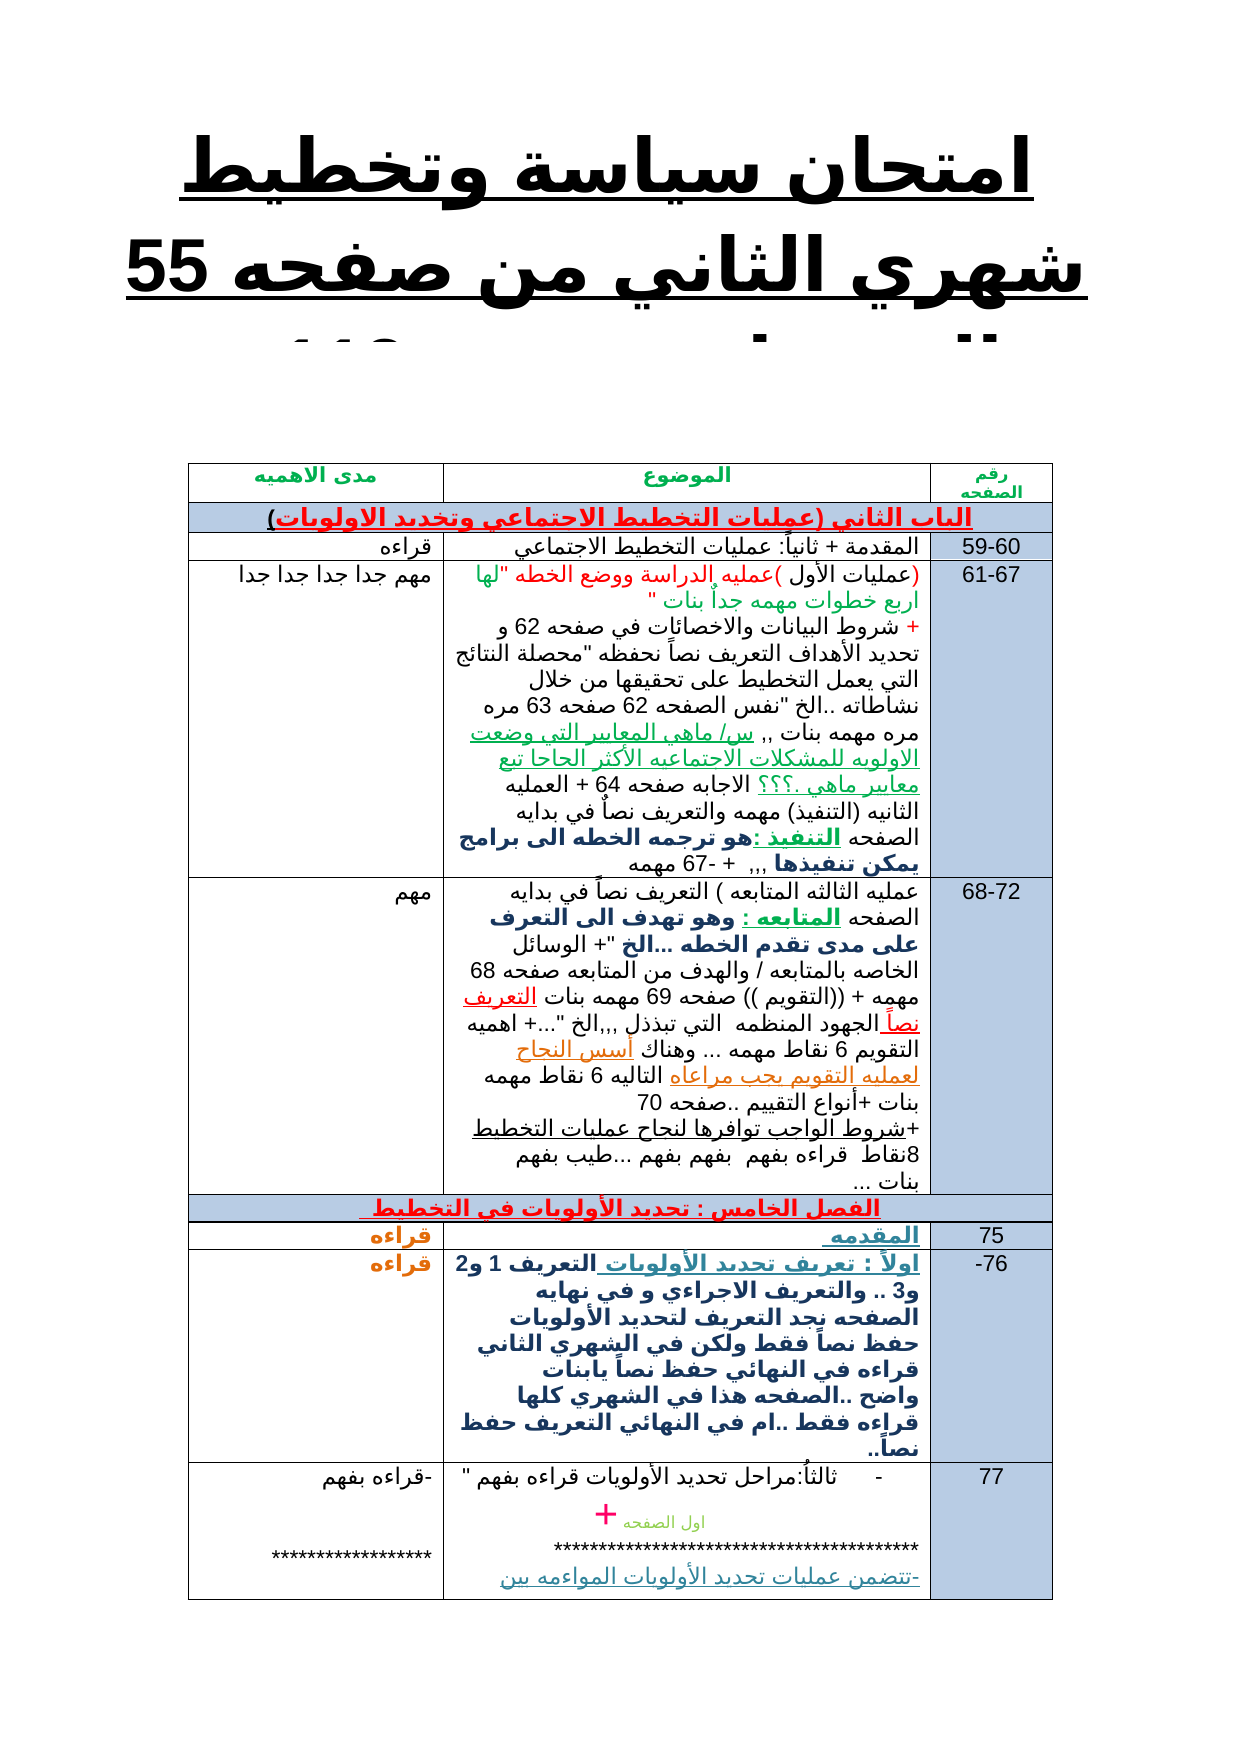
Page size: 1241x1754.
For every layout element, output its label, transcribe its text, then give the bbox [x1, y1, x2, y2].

table_cell مهم جدا جدا جدا جدا [189, 561, 443, 877]
table_cell 68-72 [931, 878, 1052, 1194]
table_cell 59-60 [931, 533, 1052, 559]
table_cell اولاً : تعريف تحديد الأولويات التعريف 1 و2 و3 .. والتعريف الاجراءي و في نهايه الصفحه نجد التعريف لتحديد الأولويات حفظ نصاً فقط ولكن في الشهري الثاني قراءه في النهائي حفظ نصاً يابنات واضح ..الصفحه هذا في الشهري كلها قراءه فقط ..ام في النهائي التعريف حفظ نصاً.. [444, 1250, 930, 1462]
table_cell عمليه الثالثه المتابعه ) التعريف نصاً في بدايه الصفحه المتابعه : وهو تهدف الى التعرف على مدى تقدم الخطه ...الخ "+ الوسائل الخاصه بالمتابعه / والهدف من المتابعه صفحه 68 مهمه + ((التقويم )) صفحه 69 مهمه بنات التعريف نصاً الجهود المنظمه التي تبذذل ,,,الخ "...+ اهميه التقويم 6 نقاط مهمه ... وهناك أسس النجاح لعمليه التقويم يجب مراعاه التاليه 6 نقاط مهمه بنات +أنواع التقييم ..صفحه 70 +شروط الواجب توافرها لنجاح عمليات التخطيط 8نقاط قراءه بفهم بفهم بفهم ...طيب بفهم بنات ... [444, 878, 930, 1194]
table_cell قراءه [189, 1250, 443, 1462]
table_cell قراءه [189, 1223, 443, 1249]
table_header الموضوع [444, 464, 930, 502]
table_cell المقدمه [444, 1223, 930, 1249]
table_cell (عمليات الأول )عمليه الدراسة ووضع الخطه "لها اربع خطوات مهمه جداٌ بنات " + شروط البيانات والاخصائات في صفحه 62 و تحديد الأهداف التعريف نصاً نحفظه "محصلة النتائج التي يعمل التخطيط على تحقيقها من خلال نشاطاته ..الخ "نفس الصفحه 62 صفحه 63 مره مره مهمه بنات ,, س/ ماهي المعايير التي وضعت الاولويه للمشكلات الاجتماعيه الأكثر الحاحا تبع معايير ماهي .؟؟؟ الاجابه صفحه 64 + العمليه الثانيه (التنفيذ) مهمه والتعريف نصاٌ في بدايه الصفحه التنفيذ :هو ترجمه الخطه الى برامج يمكن تنفيذها ,,, + -67 مهمه [444, 561, 930, 877]
table_cell 61-67 [931, 561, 1052, 877]
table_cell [444, 1463, 930, 1599]
table_header رقم الصفحه [931, 464, 1052, 502]
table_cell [189, 1463, 443, 1599]
table_cell 77 [931, 1463, 1052, 1599]
table_cell 75 [931, 1223, 1052, 1249]
table_cell الفصل الخامس : تحديد الأولويات في التخطيط [189, 1195, 1052, 1221]
table_cell قراءه [189, 533, 443, 559]
table_cell المقدمة + ثانياً: عمليات التخطيط الاجتماعي [444, 533, 930, 559]
table_cell مهم [189, 878, 443, 1194]
table_cell 76- [931, 1250, 1052, 1462]
table_cell الباب الثاني (عمليات التخطيط الاجتماعي وتخديد الاولويات) [189, 503, 1052, 532]
table_header مدى الاهميه [189, 464, 443, 502]
